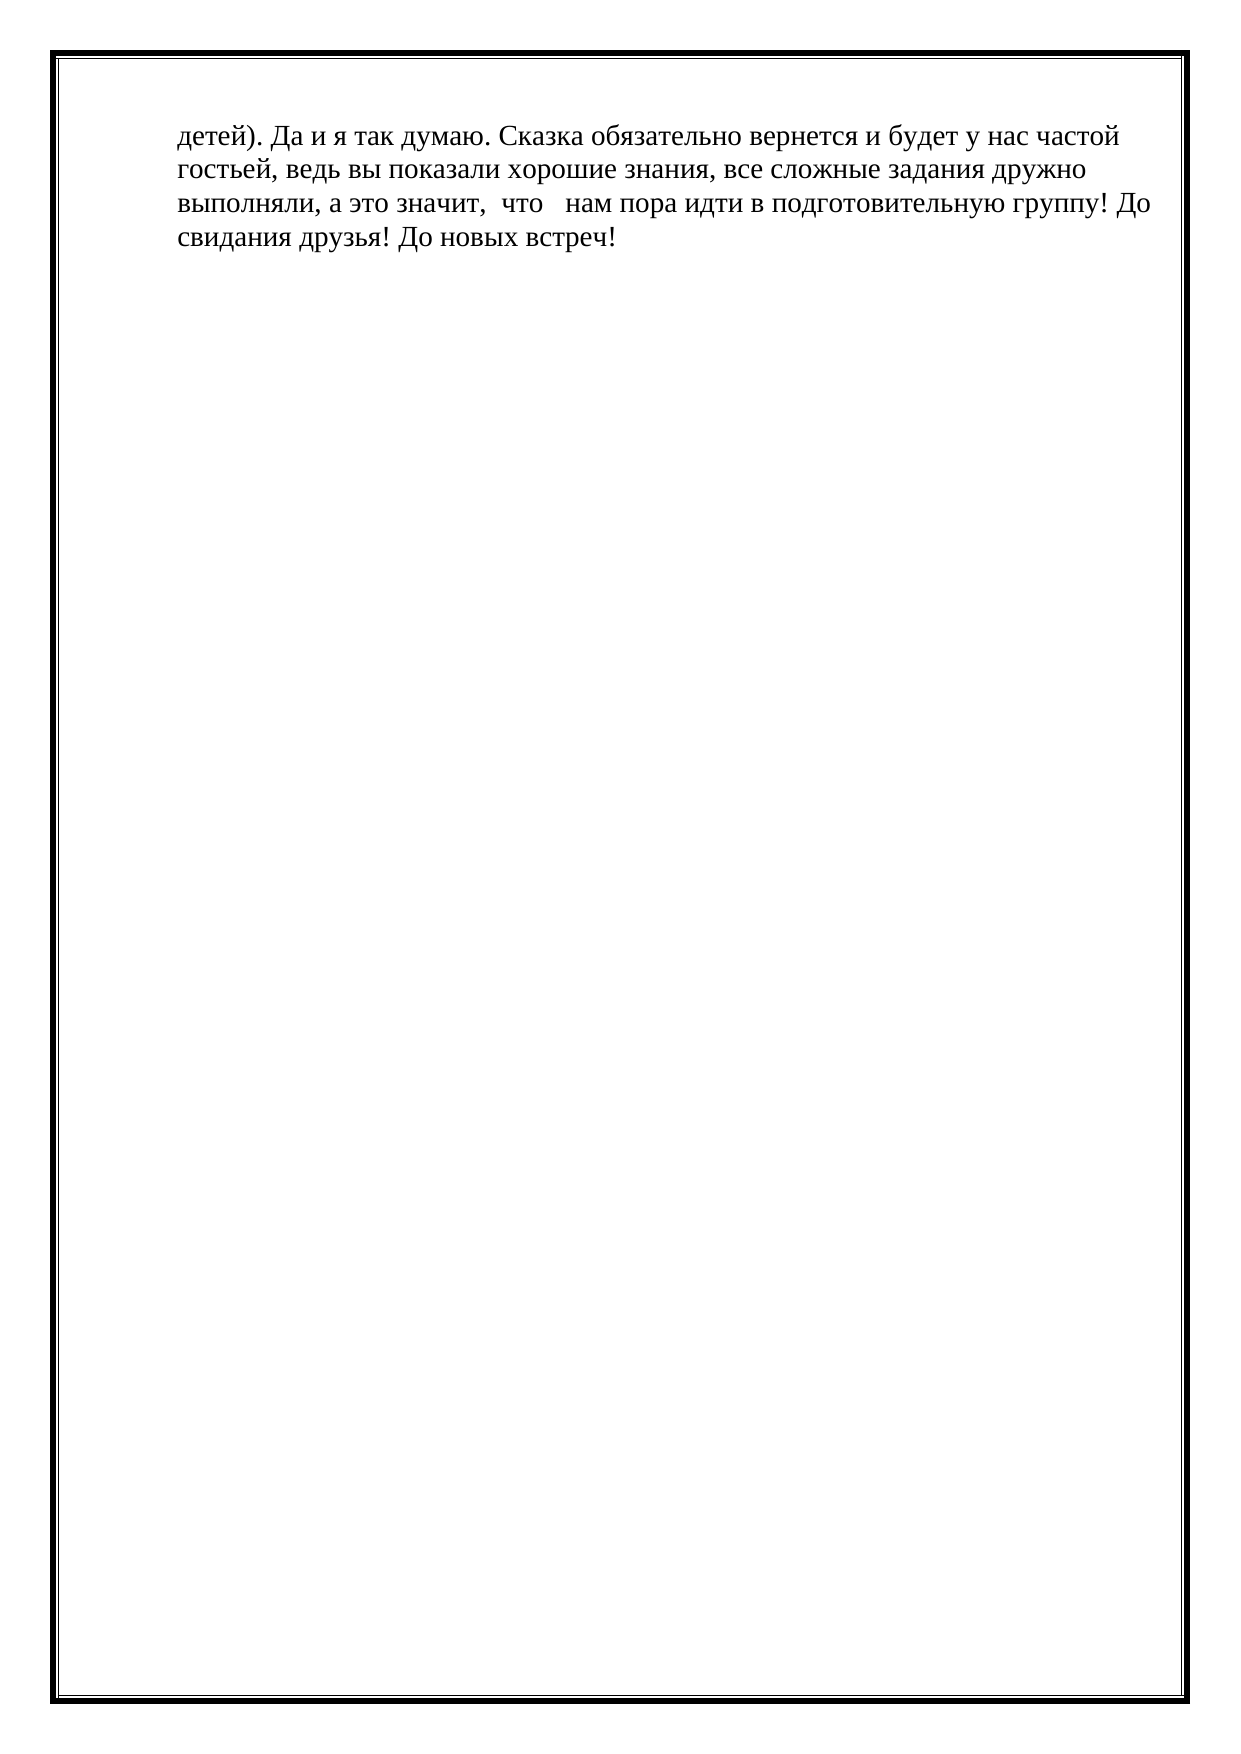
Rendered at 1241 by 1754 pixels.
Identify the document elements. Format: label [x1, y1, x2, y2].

text [177, 118, 1152, 252]
